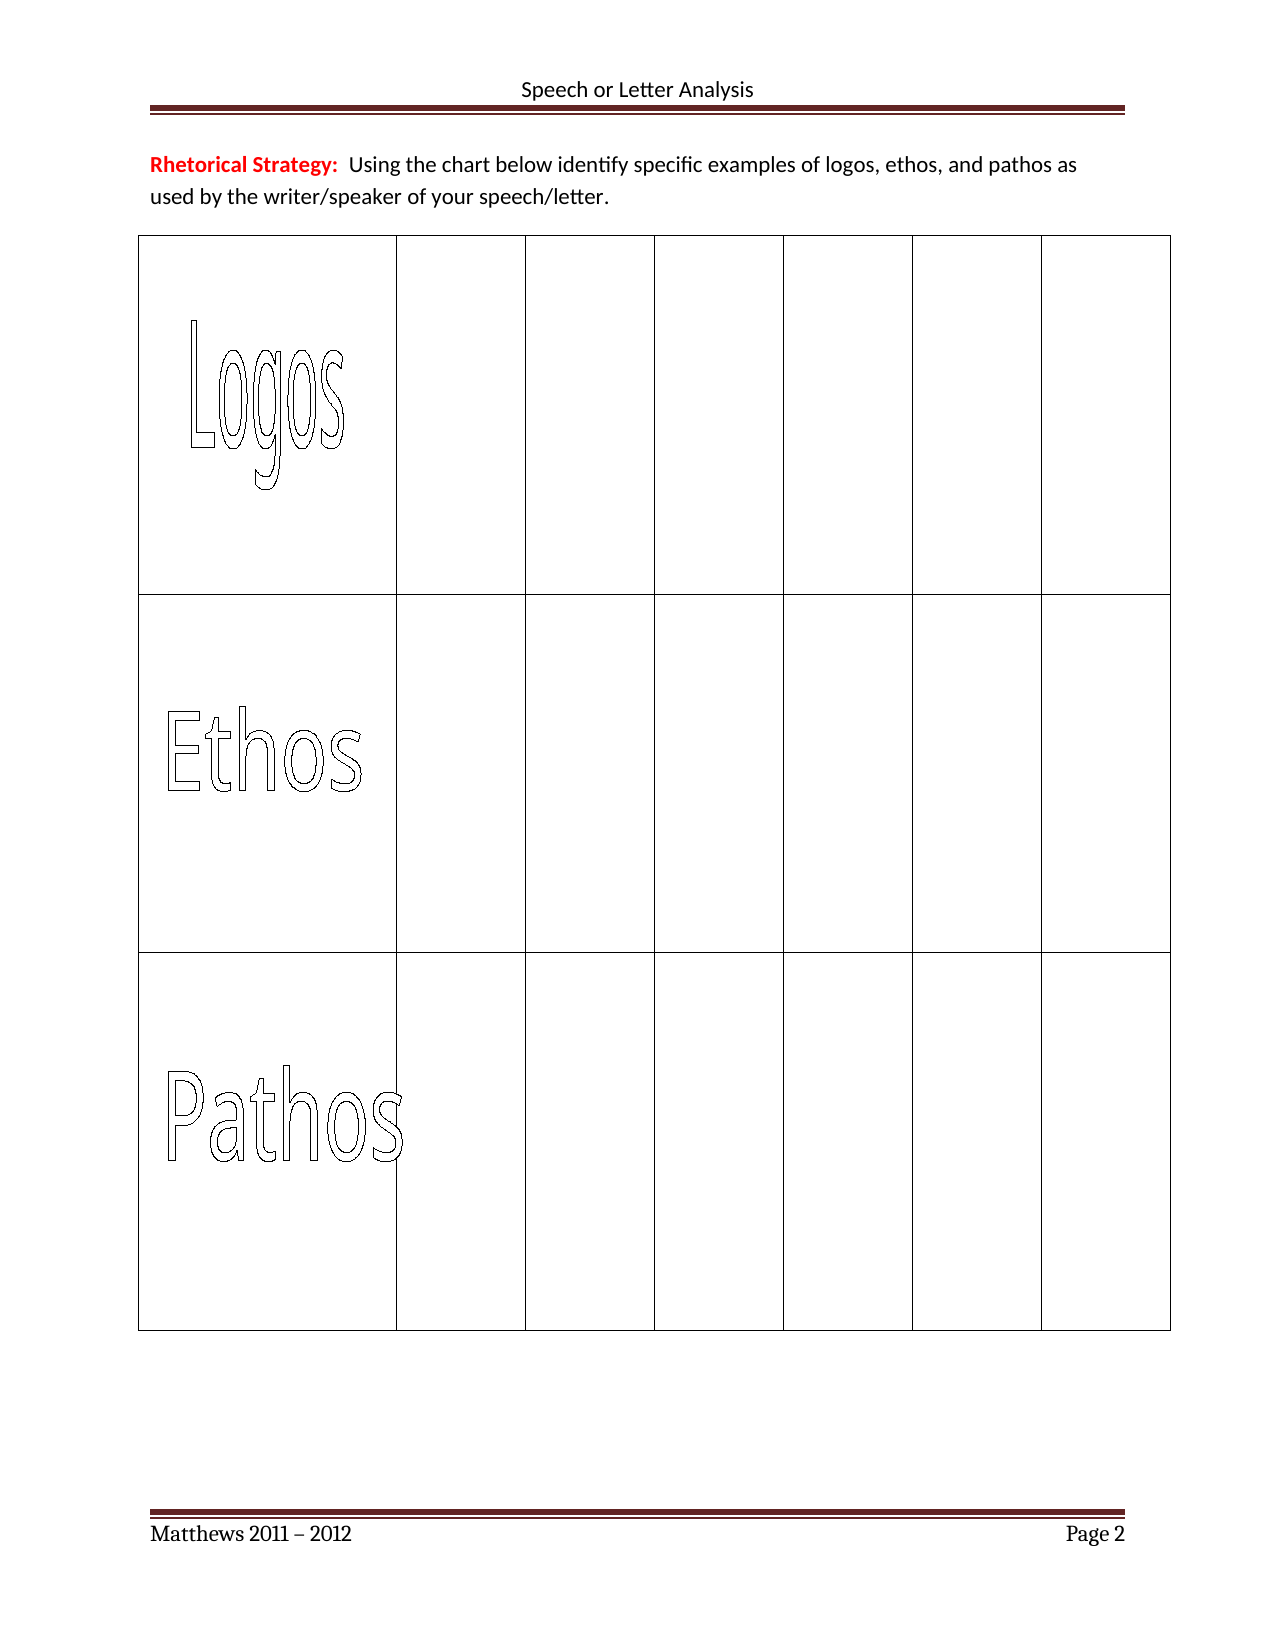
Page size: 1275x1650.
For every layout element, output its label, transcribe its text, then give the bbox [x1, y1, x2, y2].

table_cell [526, 595, 654, 952]
table_cell [655, 953, 783, 1330]
table_cell [526, 953, 654, 1330]
table_cell [655, 595, 783, 952]
table_header [139, 236, 396, 594]
table_cell [1042, 595, 1170, 952]
table_header [913, 236, 1041, 594]
table_cell [784, 953, 912, 1330]
table_cell [397, 953, 525, 1330]
table_header [784, 236, 912, 594]
text Rhetorical Strategy: Using the chart below identify specific examples of logos, ethos, and pathos as used by the writer/speaker of your speech/letter. [150, 150, 1125, 210]
table_cell [139, 953, 396, 1330]
table_cell [1042, 953, 1170, 1330]
table_header [526, 236, 654, 594]
table_cell [784, 595, 912, 952]
table_cell [397, 595, 525, 952]
table_cell [913, 595, 1041, 952]
table_cell [139, 595, 396, 952]
table_header [1042, 236, 1170, 594]
table_header [397, 236, 525, 594]
table_cell [913, 953, 1041, 1330]
table_header [655, 236, 783, 594]
